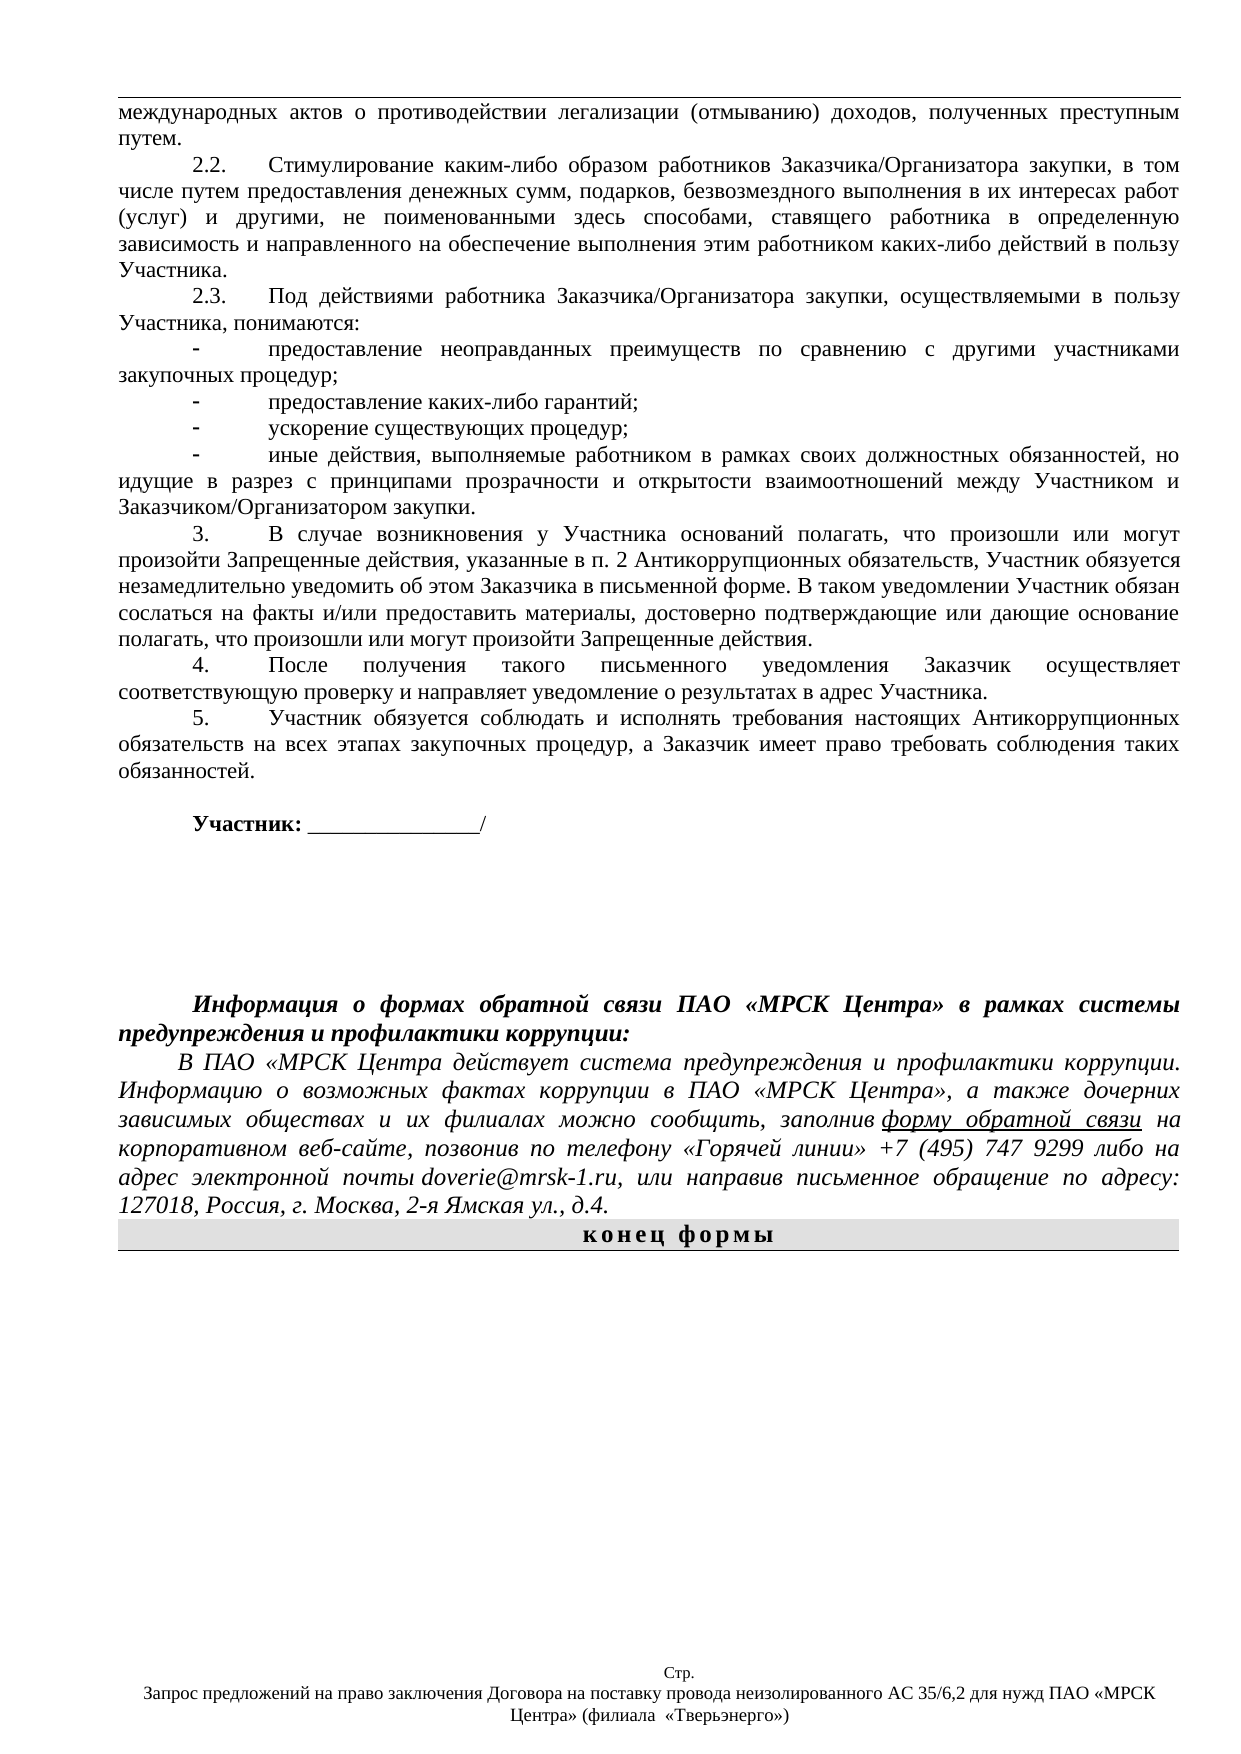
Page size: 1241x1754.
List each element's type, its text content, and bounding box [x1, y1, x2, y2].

list иные действия, выполняемые работником в рамках своих должностных обязанностей, но идущие в разрез с принципами прозрачности и открытости взаимоотношений между Участником и Заказчиком/Организатором закупки. [118, 441, 1181, 520]
text конец формы [118, 1219, 1179, 1250]
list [118, 98, 1181, 151]
list Cтимулирование каким-либо образом работников Заказчика/Организатора закупки, в том числе путем предоставления денежных сумм, подарков, безвозмездного выполнения в их интересах работ (услуг) и другими, не поименованными здесь способами, ставящего работника в определенную зависимость и направленного на обеспечение выполнения этим работником каких-либо действий в пользу Участника. [118, 151, 1181, 282]
text Участник: _______________/ [118, 809, 1181, 836]
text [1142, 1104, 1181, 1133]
list предоставление каких-либо гарантий; [118, 388, 1181, 414]
text В ПАО «МРСК Центра действует система предупреждения и профилактики коррупции. Информацию о возможных фактах коррупции в ПАО «МРСК Центра», а также дочерних зависимых обществах и их филиалах можно сообщить, заполнив форму обратной связи на корпоративном веб-сайте, позвонив по телефону «Горячей линии» +7 (495) 747 9299 либо на адрес электронной почты doverie@mrsk-1.ru, или направив письменное обращение по адресу: 127018, Россия, г. Москва, 2-я Ямская ул., д.4. [118, 1047, 1181, 1076]
list После получения такого письменного уведомления Заказчик осуществляет соответствующую проверку и направляет уведомление о результатах в адрес Участника. [118, 651, 1181, 704]
list ускорение существующих процедур; [118, 414, 1181, 441]
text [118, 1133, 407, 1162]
list Участник обязуется соблюдать и исполнять требования настоящих Антикоррупционных обязательств на всех этапах закупочных процедур, а Заказчик имеет право требовать соблюдения таких обязанностей. [118, 704, 1181, 783]
list В случае возникновения у Участника оснований полагать, что произошли или могут произойти Запрещенные действия, указанные в п. 2 Антикоррупционных обязательств, Участник обязуется незамедлительно уведомить об этом Заказчика в письменной форме. В таком уведомлении Участник обязан сослаться на факты и/или предоставить материалы, достоверно подтверждающие или дающие основание полагать, что произошли или могут произойти Запрещенные действия. [118, 520, 1181, 651]
text Информация о формах обратной связи ПАО «МРСК Центра» в рамках системы предупреждения и профилактики коррупции: [118, 989, 1181, 1047]
list предоставление неоправданных преимуществ по сравнению с другими участниками закупочных процедур; [118, 335, 1181, 388]
list Под действиями работника Заказчика/Организатора закупки, осуществляемыми в пользу Участника, понимаются: [118, 282, 1181, 335]
text В ПАО «МРСК Центра действует система предупреждения и профилактики коррупции. Информацию о возможных фактах коррупции в ПАО «МРСК Центра», а также дочерних зависимых обществах и их филиалах можно сообщить, заполнив форму обратной связи на корпоративном веб-сайте, позвонив по телефону «Горячей линии» +7 (495) 747 9299 либо на адрес электронной почты doverie@mrsk-1.ru, или направив письменное обращение по адресу: 127018, Россия, г. Москва, 2-я Ямская ул., д.4. [415, 1162, 1181, 1219]
